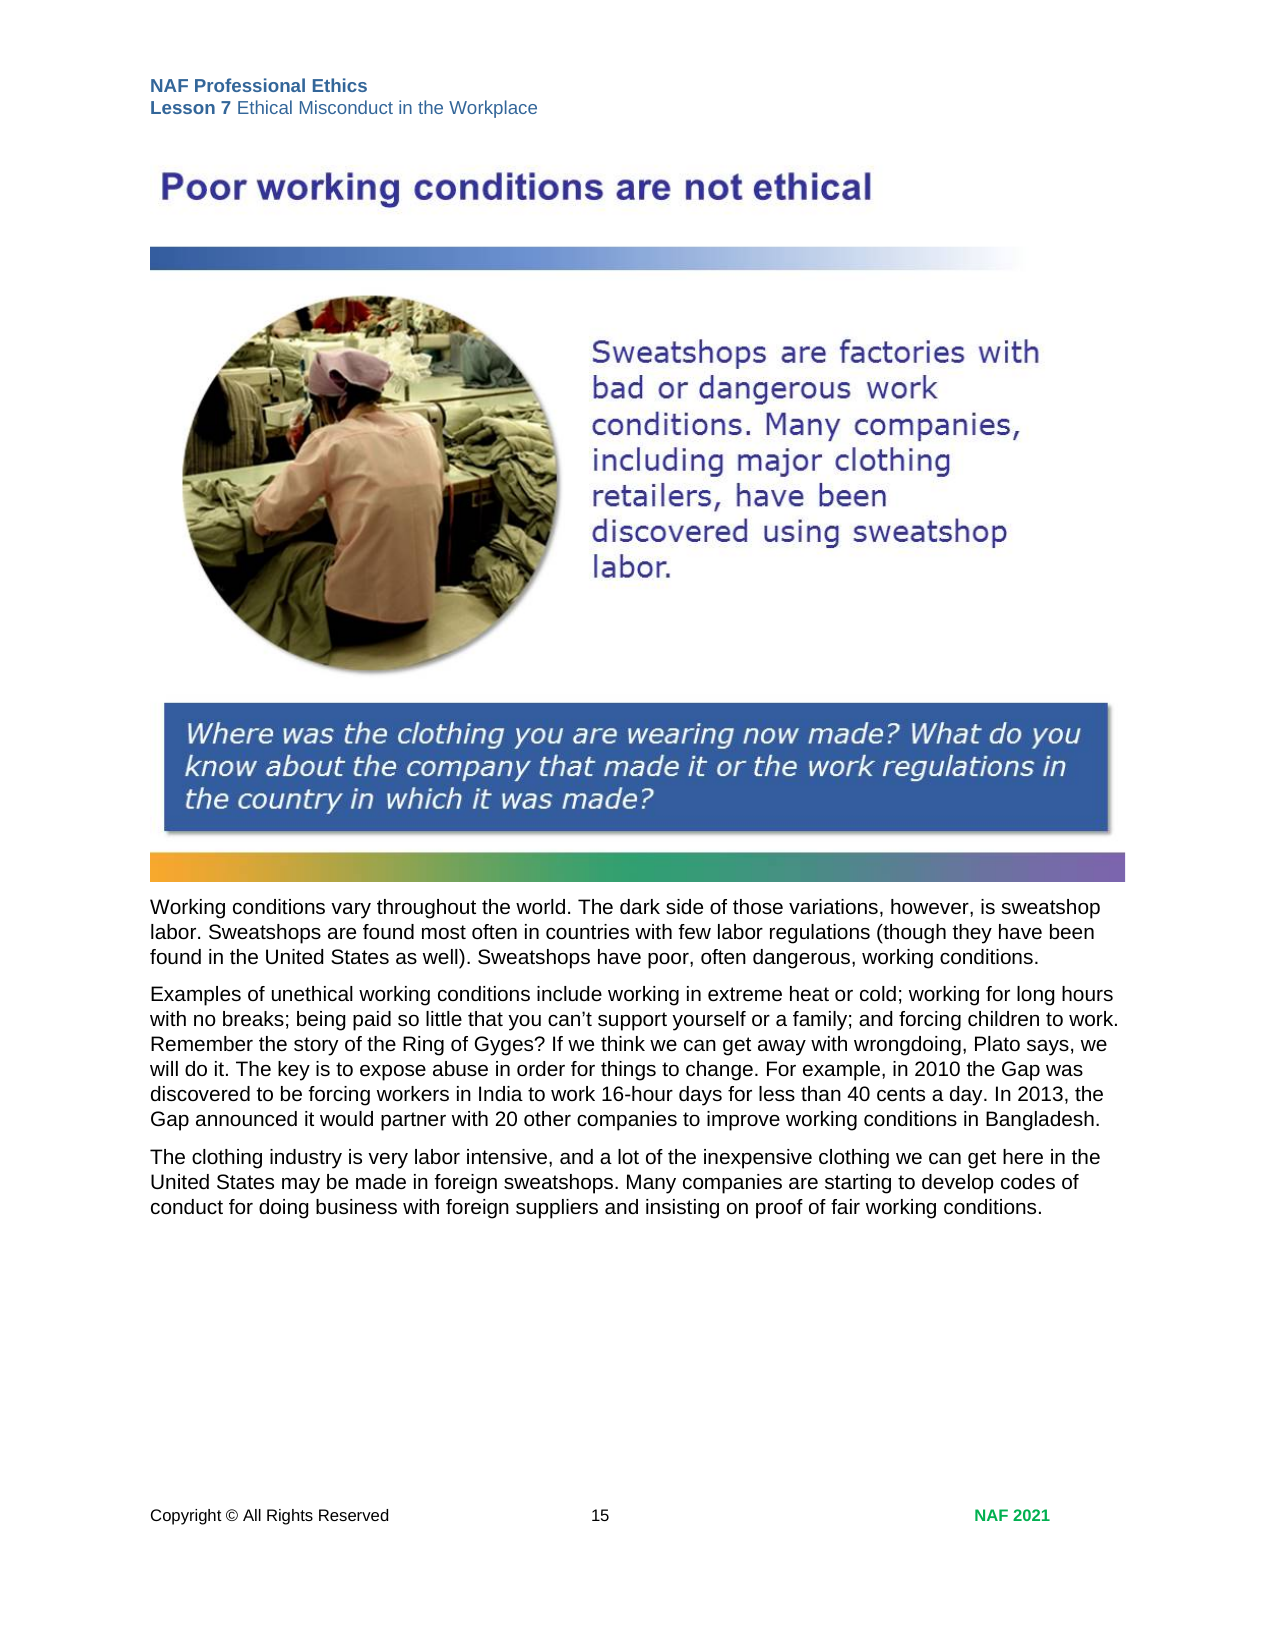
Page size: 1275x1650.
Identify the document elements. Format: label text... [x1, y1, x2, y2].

text Examples of unethical working conditions include working in extreme heat or cold; working for long hours with no breaks; being paid so little that you can’t support yourself or a family; and forcing children to work. Remember the story of the Ring of Gyges? If we think we can get away with wrongdoing, Plato says, we will do it. The key is to expose abuse in order for things to change. For example, in 2010 the Gap was discovered to be forcing workers in India to work 16-hour days for less than 40 cents a day. In 2013, the Gap announced it would partner with 20 other companies to improve working conditions in Bangladesh. [150, 981, 1125, 1131]
text Working conditions vary throughout the world. The dark side of those variations, however, is sweatshop labor. Sweatshops are found most often in countries with few labor regulations (though they have been found in the United States as well). Sweatshops have poor, often dangerous, working conditions. [150, 894, 1125, 969]
text The clothing industry is very labor intensive, and a lot of the inexpensive clothing we can get here in the United States may be made in foreign sweatshops. Many companies are starting to develop codes of conduct for doing business with foreign suppliers and insisting on proof of fair working conditions. [150, 1144, 1125, 1219]
picture [150, 150, 1125, 882]
